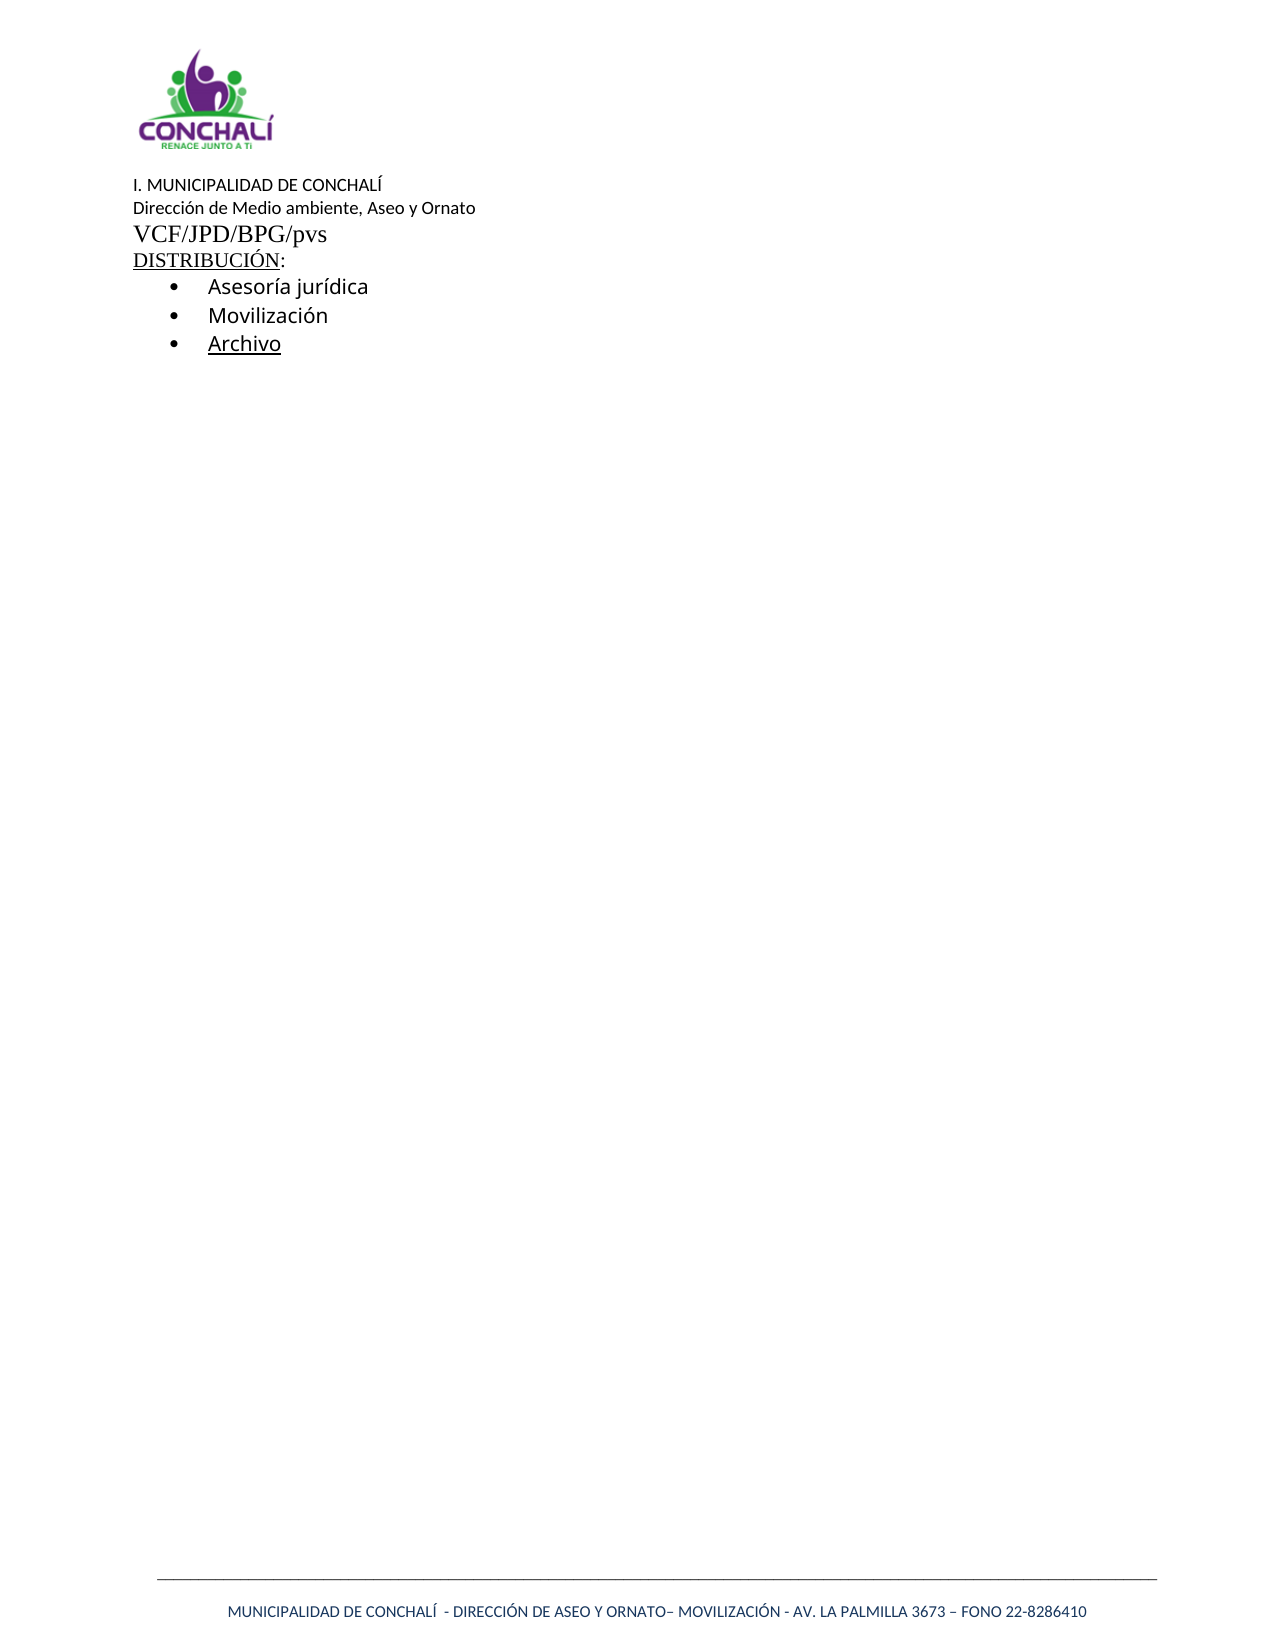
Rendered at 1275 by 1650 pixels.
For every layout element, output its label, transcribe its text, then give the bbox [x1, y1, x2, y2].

text VCF/JPD/BPG/pvs [133, 219, 1181, 248]
list Archivo [170, 329, 1181, 358]
picture [133, 45, 278, 149]
list Movilización [170, 301, 1181, 329]
list Asesoría jurídica [170, 272, 1181, 301]
text DISTRIBUCIÓN: [133, 248, 1181, 272]
